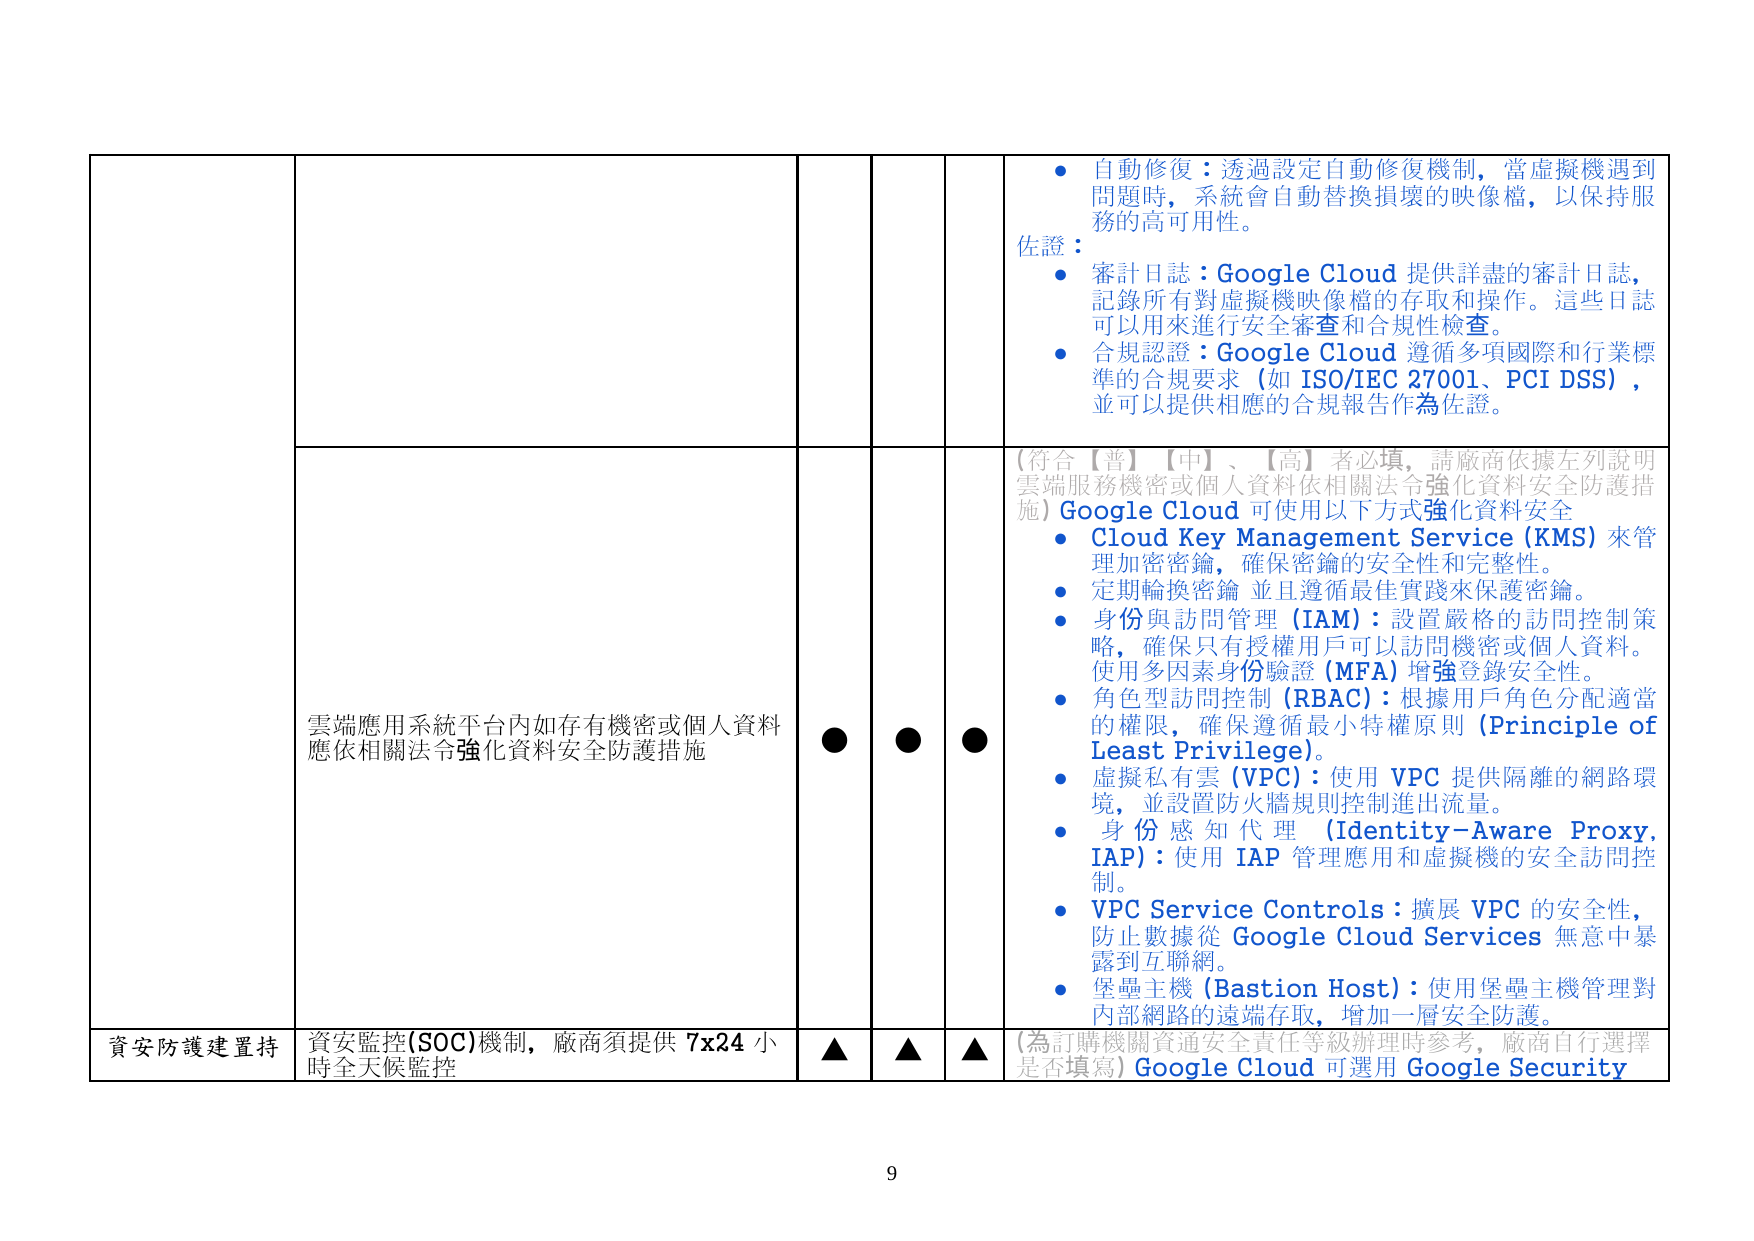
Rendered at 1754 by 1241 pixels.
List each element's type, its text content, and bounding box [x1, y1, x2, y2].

table_cell 資安防護建置持續監控 [91, 1030, 294, 1080]
table_cell ● [873, 156, 944, 446]
table_cell [1005, 156, 1668, 446]
table_cell ● [873, 448, 944, 1028]
table_cell ▲ [799, 1030, 870, 1080]
table_cell ▲ [873, 1030, 944, 1080]
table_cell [1005, 1030, 1668, 1080]
table_cell [296, 156, 796, 446]
table_cell ● [799, 156, 870, 446]
table_cell ● [946, 448, 1003, 1028]
table_cell ◎ [946, 156, 1003, 446]
table_cell ● [799, 448, 870, 1028]
table_cell [296, 1030, 796, 1080]
table_cell ▲ [946, 1030, 1003, 1080]
table_cell [296, 448, 796, 1028]
table_cell [1005, 448, 1668, 1028]
